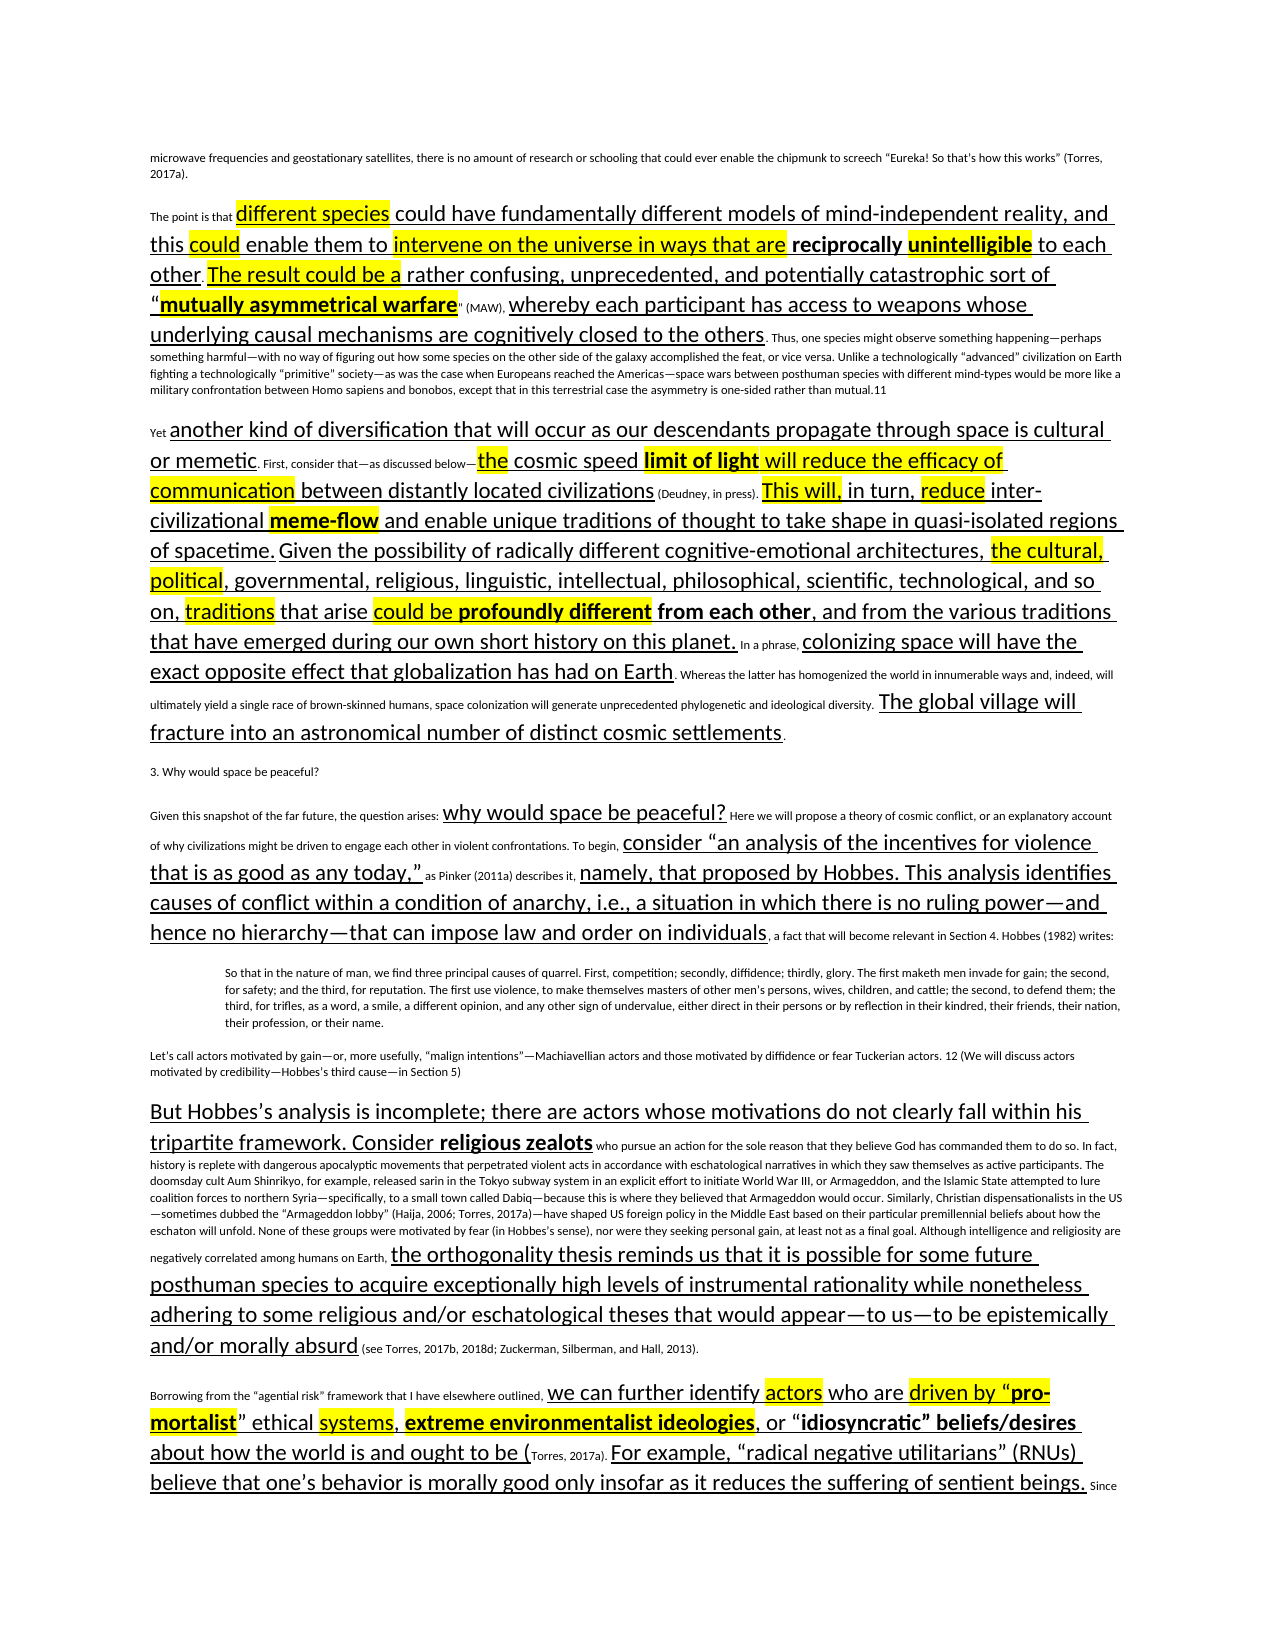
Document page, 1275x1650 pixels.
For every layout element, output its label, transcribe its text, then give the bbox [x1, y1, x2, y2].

text Yet another kind of diversification that will occur as our descendants propagate through space is cultural or memetic. First, consider that—as discussed below—the cosmic speed limit of light will reduce the efficacy of communication between distantly located civilizations (Deudney, in press). This will, in turn, reduce inter-civilizational meme-flow and enable unique traditions of thought to take shape in quasi-isolated regions of spacetime. Given the possibility of radically different cognitive-emotional architectures, the cultural, political, governmental, religious, linguistic, intellectual, philosophical, scientific, technological, and so on, traditions that arise could be profoundly different from each other, and from the various traditions that have emerged during our own short history on this planet. In a phrase, colonizing space will have the exact opposite effect that globalization has had on Earth. Whereas the latter has homogenized the world in innumerable ways and, indeed, will ultimately yield a single race of brown-skinned humans, space colonization will generate unprecedented phylogenetic and ideological diversity. The global village will fracture into an astronomical number of distinct cosmic settlements. [150, 416, 1125, 746]
text But Hobbes’s analysis is incomplete; there are actors whose motivations do not clearly fall within his tripartite framework. Consider religious zealots who pursue an action for the sole reason that they believe God has commanded them to do so. In fact, history is replete with dangerous apocalyptic movements that perpetrated violent acts in accordance with eschatological narratives in which they saw themselves as active participants. The doomsday cult Aum Shinrikyo, for example, released sarin in the Tokyo subway system in an explicit effort to initiate World War III, or Armageddon, and the Islamic State attempted to lure coalition forces to northern Syria—specifically, to a small town called Dabiq—because this is where they believed that Armageddon would occur. Similarly, Christian dispensationalists in the US—sometimes dubbed the “Armageddon lobby” (Haija, 2006; Torres, 2017a)—have shaped US foreign policy in the Middle East based on their particular premillennial beliefs about how the eschaton will unfold. None of these groups were motivated by fear (in Hobbes’s sense), nor were they seeking personal gain, at least not as a final goal. Although intelligence and religiosity are negatively correlated among humans on Earth, the orthogonality thesis reminds us that it is possible for some future posthuman species to acquire exceptionally high levels of instrumental rationality while nonetheless adhering to some religious and/or eschatological theses that would appear—to us—to be epistemically and/or morally absurd (see Torres, 2017b, 2018d; Zuckerman, Silberman, and Hall, 2013). [150, 1097, 1125, 1359]
text 3. Why would space be peaceful? [150, 764, 1125, 780]
text So that in the nature of man, we find three principal causes of quarrel. First, competition; secondly, diffidence; thirdly, glory. The first maketh men invade for gain; the second, for safety; and the third, for reputation. The first use violence, to make themselves masters of other men’s persons, wives, children, and cattle; the second, to defend them; the third, for trifles, as a word, a smile, a different opinion, and any other sign of undervalue, either direct in their persons or by reflection in their kindred, their friends, their nation, their profession, or their name. [225, 965, 1125, 1030]
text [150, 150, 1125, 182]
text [150, 1378, 1125, 1496]
text The point is that different species could have fundamentally different models of mind-independent reality, and this could enable them to intervene on the universe in ways that are reciprocally unintelligible to each other. The result could be a rather confusing, unprecedented, and potentially catastrophic sort of “mutually asymmetrical warfare” (MAW), whereby each participant has access to weapons whose underlying causal mechanisms are cognitively closed to the others. Thus, one species might observe something happening—perhaps something harmful—with no way of figuring out how some species on the other side of the galaxy accomplished the feat, or vice versa. Unlike a technologically “advanced” civilization on Earth fighting a technologically “primitive” society—as was the case when Europeans reached the Americas—space wars between posthuman species with different mind-types would be more like a military confrontation between Homo sapiens and bonobos, except that in this terrestrial case the asymmetry is one-sided rather than mutual.11 [150, 199, 1125, 398]
text Given this snapshot of the far future, the question arises: why would space be peaceful? Here we will propose a theory of cosmic conflict, or an explanatory account of why civilizations might be driven to engage each other in violent confrontations. To begin, consider “an analysis of the incentives for violence that is as good as any today,” as Pinker (2011a) describes it, namely, that proposed by Hobbes. This analysis identifies causes of conflict within a condition of anarchy, i.e., a situation in which there is no ruling power—and hence no hierarchy—that can impose law and order on individuals, a fact that will become relevant in Section 4. Hobbes (1982) writes: [150, 798, 1125, 947]
text Let’s call actors motivated by gain—or, more usefully, “malign intentions”—Machiavellian actors and those motivated by diffidence or fear Tuckerian actors. 12 (We will discuss actors motivated by credibility—Hobbes’s third cause—in Section 5) [150, 1048, 1125, 1080]
